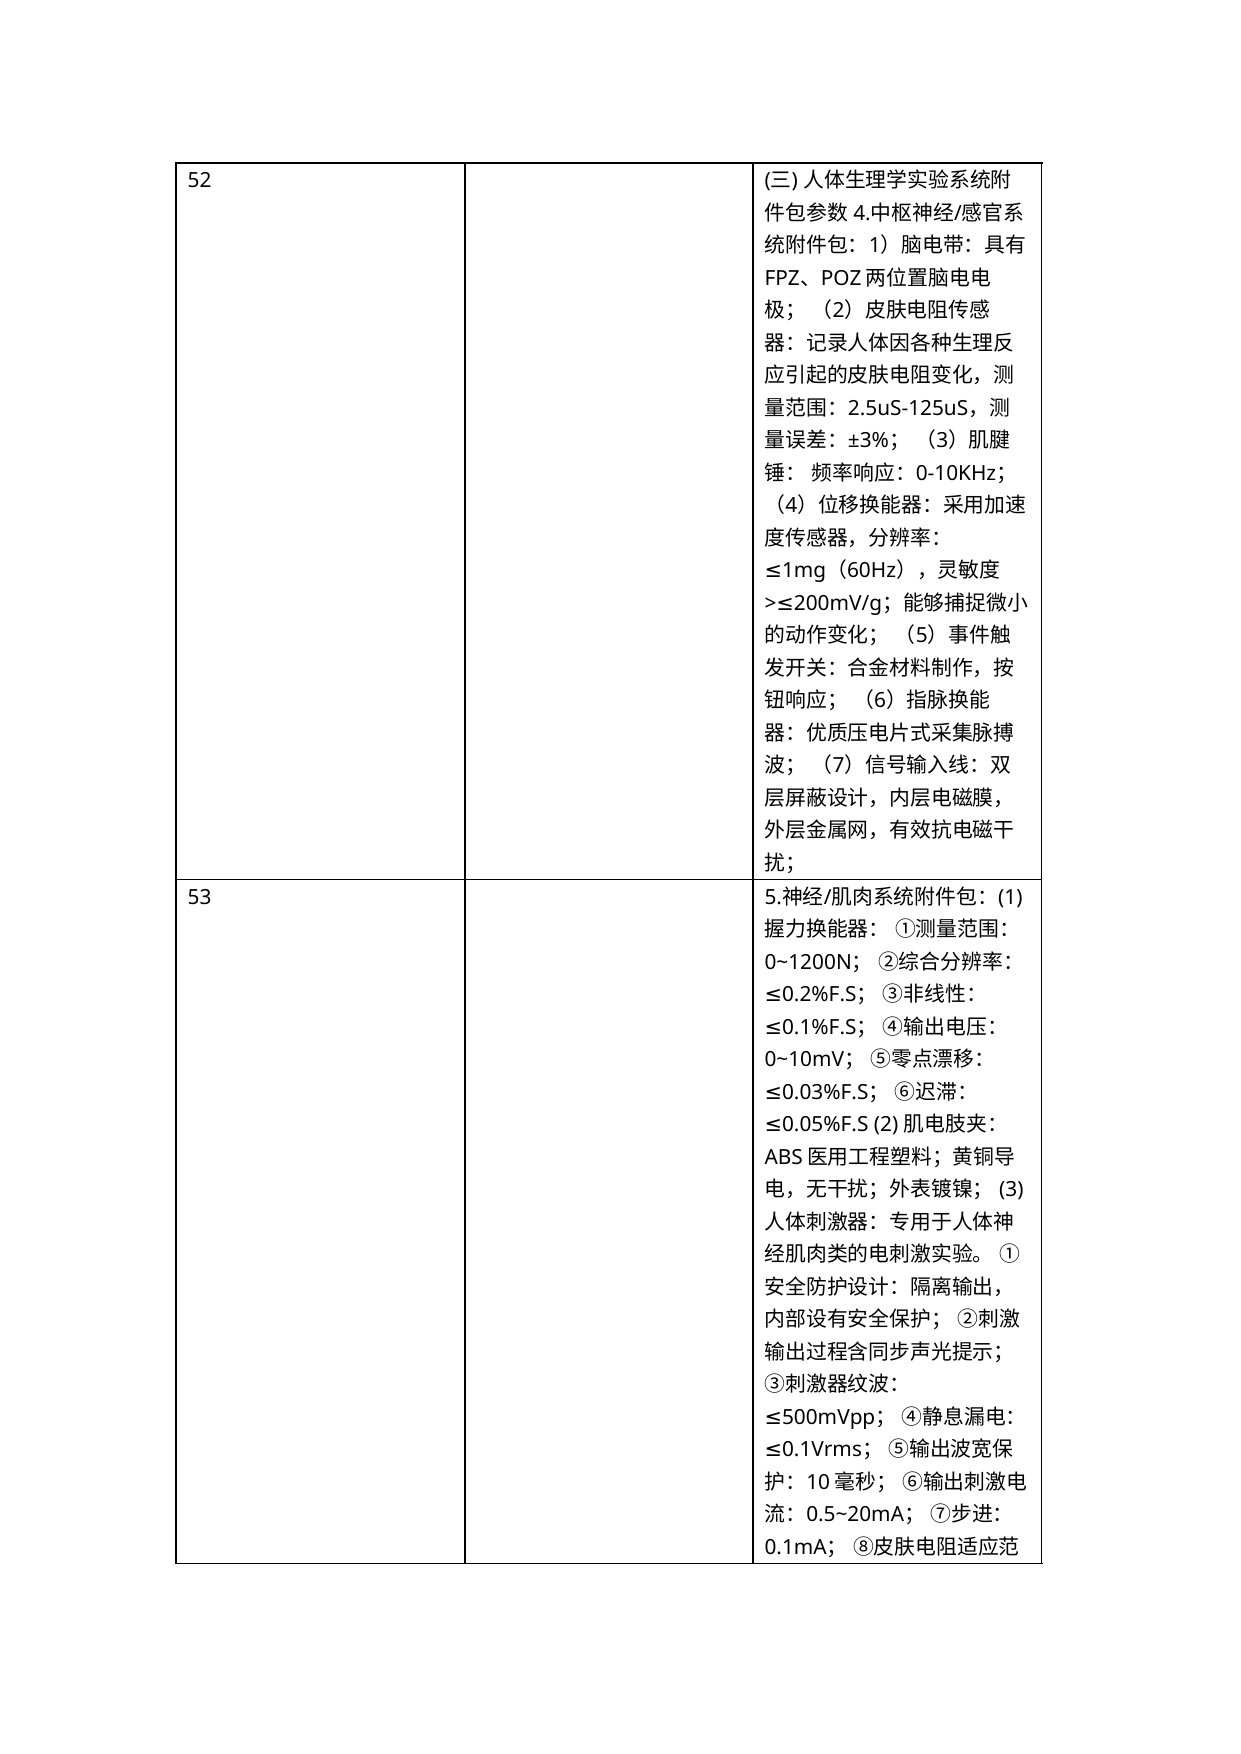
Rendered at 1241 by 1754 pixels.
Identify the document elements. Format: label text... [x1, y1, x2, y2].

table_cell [754, 880, 1041, 1563]
table_cell 53 [177, 880, 464, 1563]
table_cell [466, 880, 752, 1563]
table_cell (三) 人体生理学实验系统附件包参数 4.中枢神经/感官系统附件包：1）脑电带：具有FPZ、POZ两位置脑电电极； （2）皮肤电阻传感器：记录人体因各种生理反应引起的皮肤电阻变化，测量范围：2.5uS-125uS，测量误差：±3%； （3）肌腱锤： 频率响应：0-10KHz； （4）位移换能器：采用加速度传感器，分辨率：≤1mg（60Hz），灵敏度>≤200mV/g；能够捕捉微小的动作变化； （5）事件触发开关：合金材料制作，按钮响应； （6）指脉换能器：优质压电片式采集脉搏波； （7）信号输入线：双层屏蔽设计，内层电磁膜，外层金属网，有效抗电磁干扰； [754, 164, 1041, 878]
table_cell 52 [177, 164, 464, 878]
table_cell [466, 164, 752, 878]
